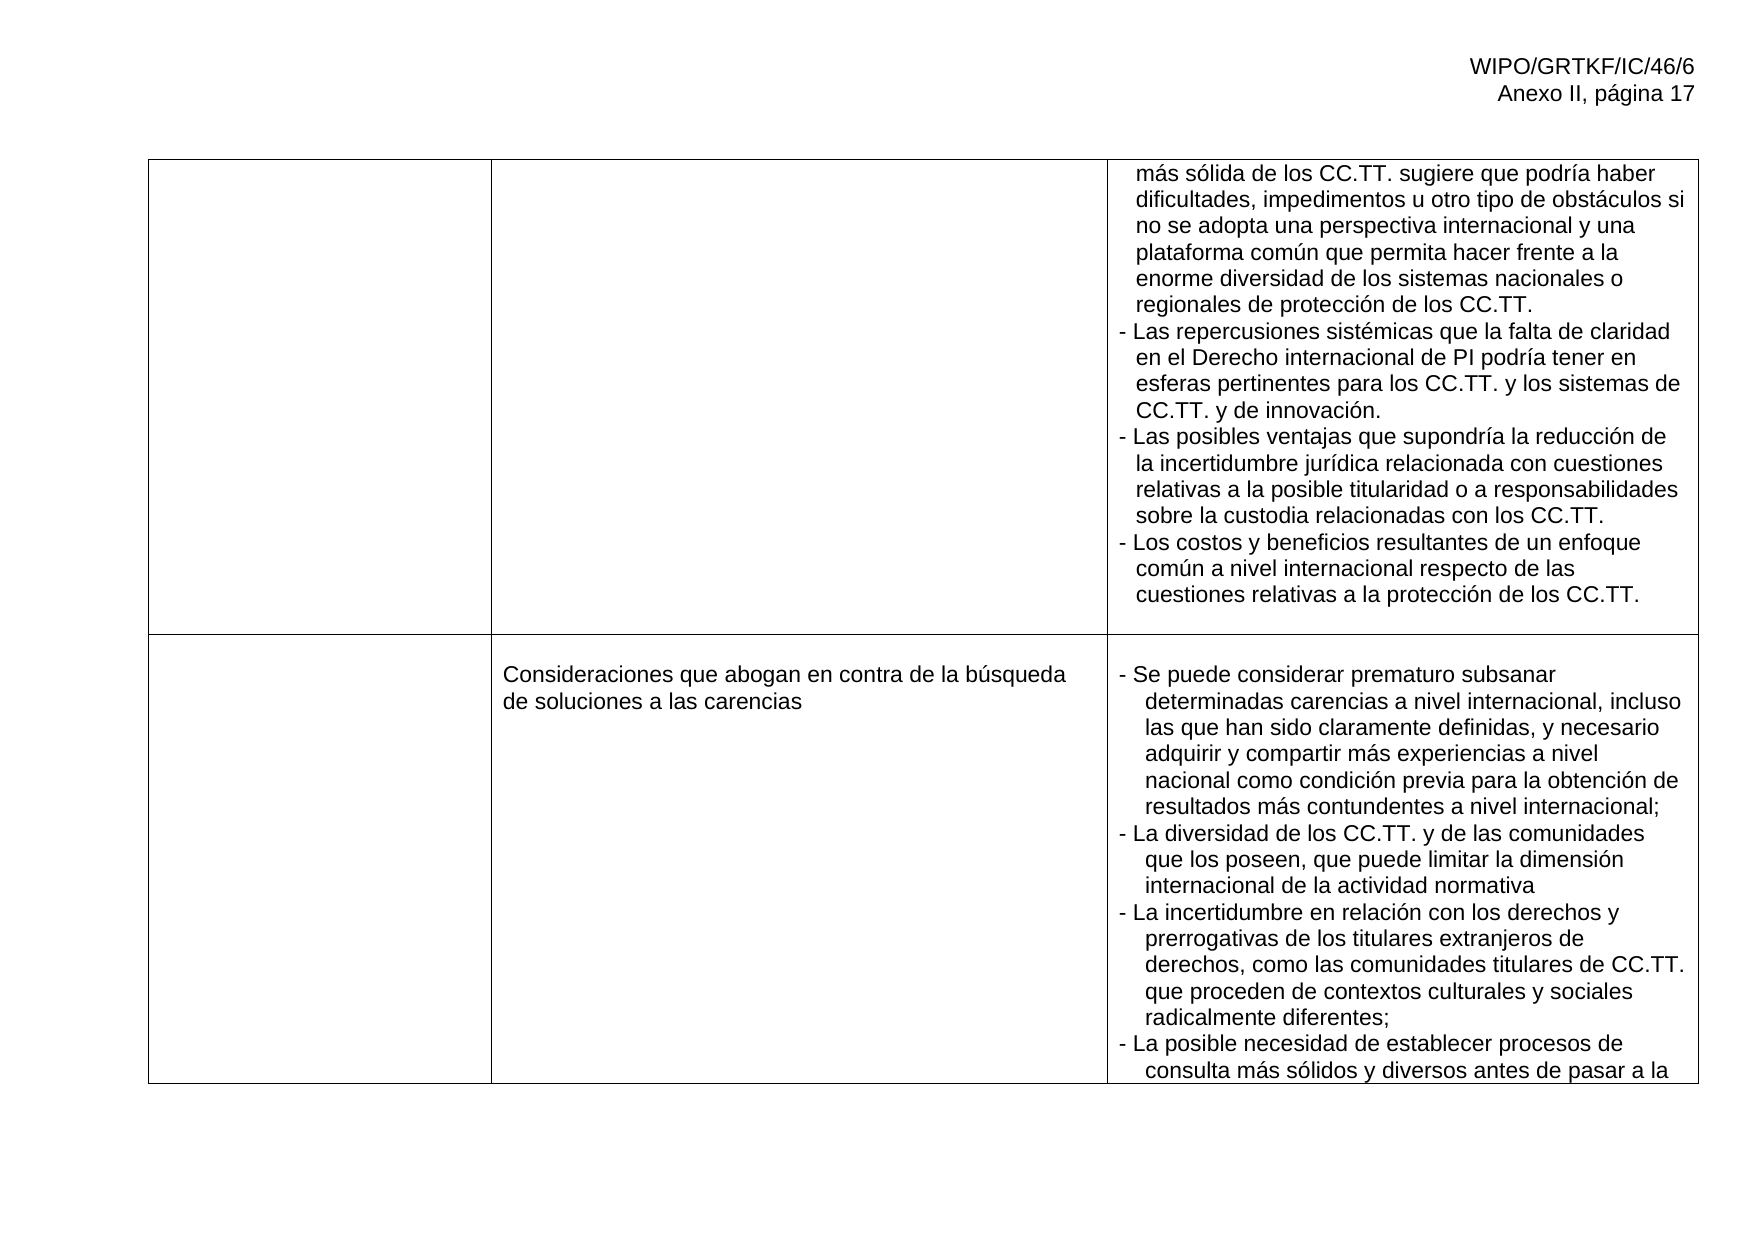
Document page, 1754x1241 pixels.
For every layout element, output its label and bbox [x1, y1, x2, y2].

table_cell [492, 635, 1107, 1083]
table_cell [1108, 635, 1698, 1083]
table_cell [149, 635, 491, 1083]
table_cell [149, 160, 491, 634]
table_cell [492, 160, 1107, 634]
table_cell [1108, 160, 1698, 634]
